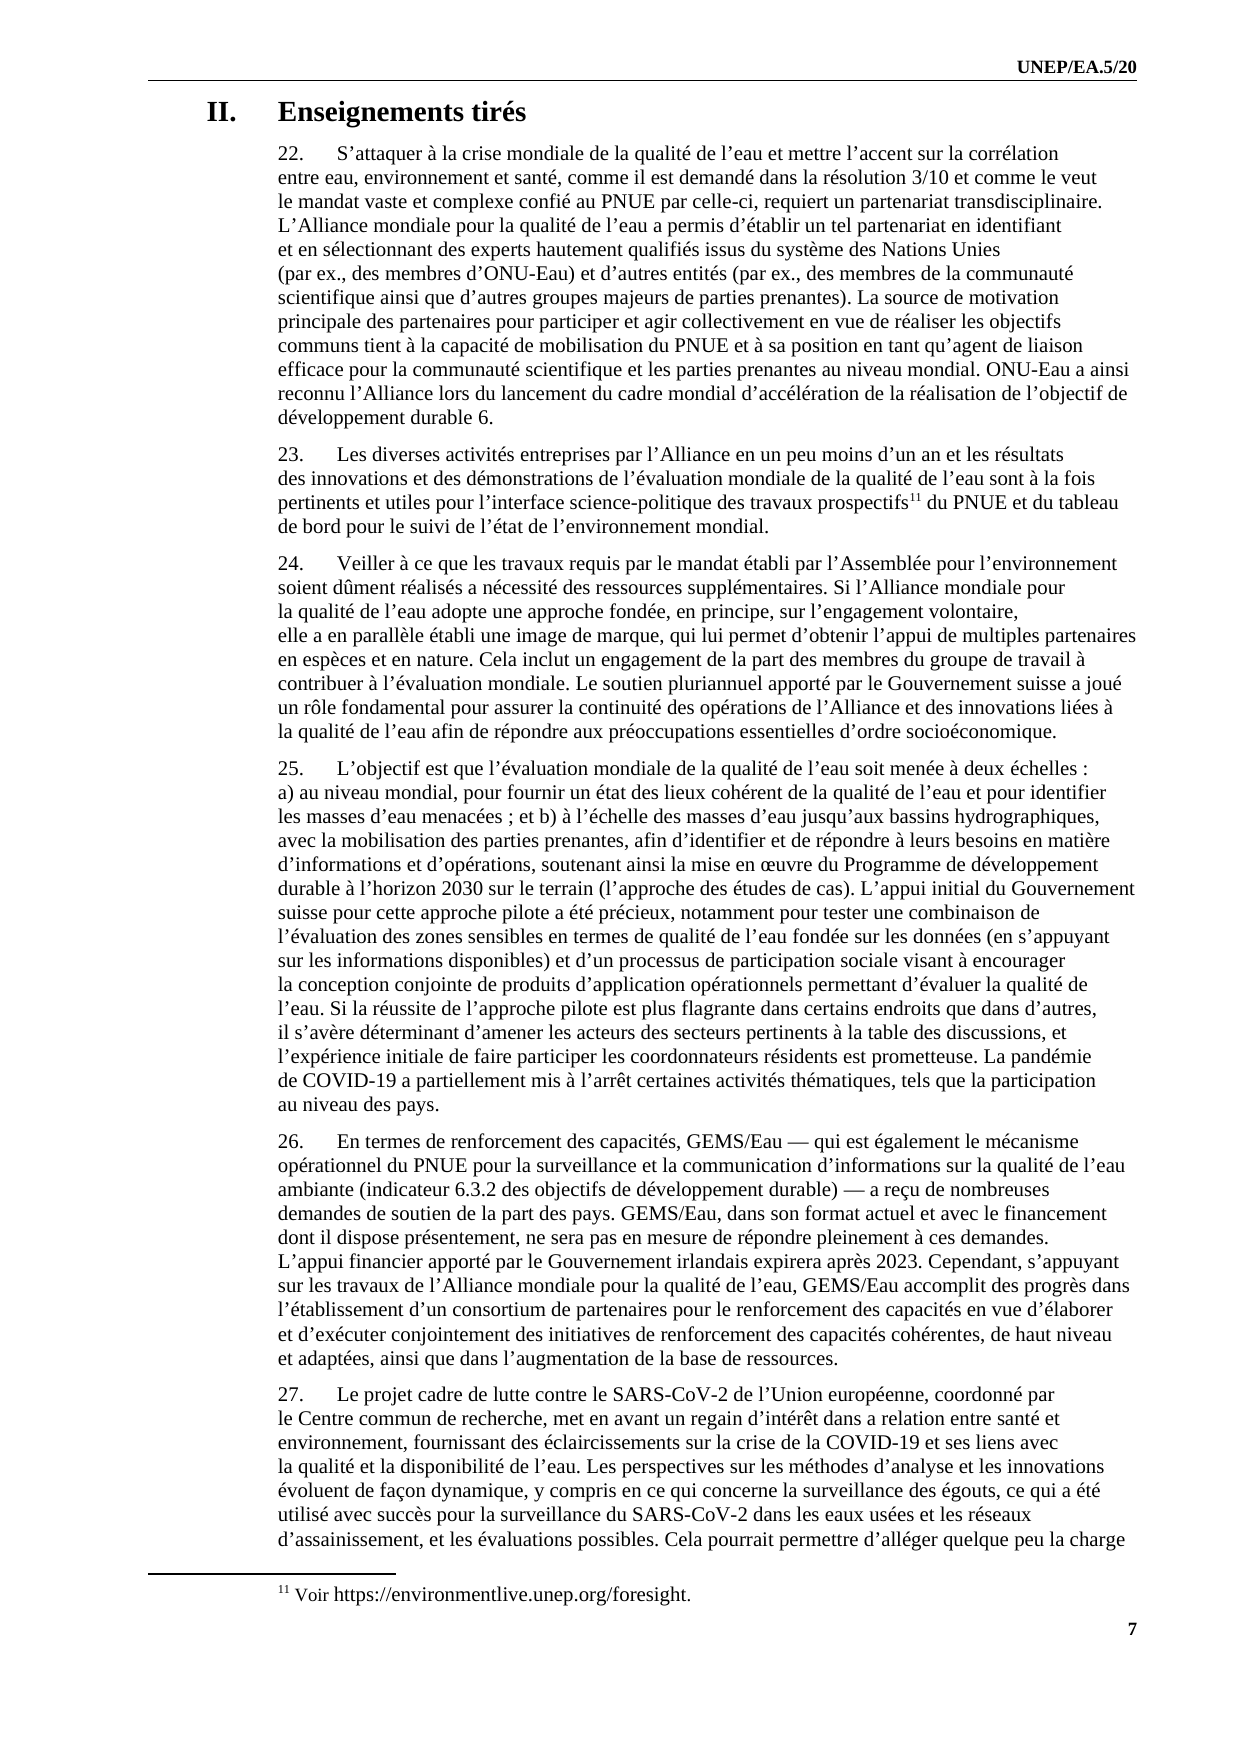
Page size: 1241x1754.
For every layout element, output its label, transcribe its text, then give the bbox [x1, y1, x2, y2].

list S’attaquer à la crise mondiale de la qualité de l’eau et mettre l’accent sur la corrélation entre eau, environnement et santé, comme il est demandé dans la résolution 3/10 et comme le veut le mandat vaste et complexe confié au PNUE par celle-ci, requiert un partenariat transdisciplinaire. L’Alliance mondiale pour la qualité de l’eau a permis d’établir un tel partenariat en identifiant et en sélectionnant des experts hautement qualifiés issus du système des Nations Unies (par ex., des membres d’ONU-Eau) et d’autres entités (par ex., des membres de la communauté scientifique ainsi que d’autres groupes majeurs de parties prenantes). La source de motivation principale des partenaires pour participer et agir collectivement en vue de réaliser les objectifs communs tient à la capacité de mobilisation du PNUE et à sa position en tant qu’agent de liaison efficace pour la communauté scientifique et les parties prenantes au niveau mondial. ONU-Eau a ainsi reconnu l’Alliance lors du lancement du cadre mondial d’accélération de la réalisation de l’objectif de développement durable 6. [278, 141, 1137, 429]
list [278, 1382, 1137, 1551]
text II. Enseignements tirés [148, 94, 1107, 128]
list En termes de renforcement des capacités, GEMS/Eau — qui est également le mécanisme opérationnel du PNUE pour la surveillance et la communication d’informations sur la qualité de l’eau ambiante (indicateur 6.3.2 des objectifs de développement durable) — a reçu de nombreuses demandes de soutien de la part des pays. GEMS/Eau, dans son format actuel et avec le financement dont il dispose présentement, ne sera pas en mesure de répondre pleinement à ces demandes. L’appui financier apporté par le Gouvernement irlandais expirera après 2023. Cependant, s’appuyant sur les travaux de l’Alliance mondiale pour la qualité de l’eau, GEMS/Eau accomplit des progrès dans l’établissement d’un consortium de partenaires pour le renforcement des capacités en vue d’élaborer et d’exécuter conjointement des initiatives de renforcement des capacités cohérentes, de haut niveau et adaptées, ainsi que dans l’augmentation de la base de ressources. [278, 1129, 1137, 1369]
list L’objectif est que l’évaluation mondiale de la qualité de l’eau soit menée à deux échelles : a) au niveau mondial, pour fournir un état des lieux cohérent de la qualité de l’eau et pour identifier les masses d’eau menacées ; et b) à l’échelle des masses d’eau jusqu’aux bassins hydrographiques, avec la mobilisation des parties prenantes, afin d’identifier et de répondre à leurs besoins en matière d’informations et d’opérations, soutenant ainsi la mise en œuvre du Programme de développement durable à l’horizon 2030 sur le terrain (l’approche des études de cas). L’appui initial du Gouvernement suisse pour cette approche pilote a été précieux, notamment pour tester une combinaison de l’évaluation des zones sensibles en termes de qualité de l’eau fondée sur les données (en s’appuyant sur les informations disponibles) et d’un processus de participation sociale visant à encourager la conception conjointe de produits d’application opérationnels permettant d’évaluer la qualité de l’eau. Si la réussite de l’approche pilote est plus flagrante dans certains endroits que dans d’autres, il s’avère déterminant d’amener les acteurs des secteurs pertinents à la table des discussions, et l’expérience initiale de faire participer les coordonnateurs résidents est prometteuse. La pandémie de COVID-19 a partiellement mis à l’arrêt certaines activités thématiques, tels que la participation au niveau des pays. [278, 756, 1137, 1116]
list Les diverses activités entreprises par l’Alliance en un peu moins d’un an et les résultats des innovations et des démonstrations de l’évaluation mondiale de la qualité de l’eau sont à la fois pertinents et utiles pour l’interface science-politique des travaux prospectifs du PNUE et du tableau de bord pour le suivi de l’état de l’environnement mondial. [278, 442, 1137, 538]
list Veiller à ce que les travaux requis par le mandat établi par l’Assemblée pour l’environnement soient dûment réalisés a nécessité des ressources supplémentaires. Si l’Alliance mondiale pour la qualité de l’eau adopte une approche fondée, en principe, sur l’engagement volontaire, elle a en parallèle établi une image de marque, qui lui permet d’obtenir l’appui de multiples partenaires en espèces et en nature. Cela inclut un engagement de la part des membres du groupe de travail à contribuer à l’évaluation mondiale. Le soutien pluriannuel apporté par le Gouvernement suisse a joué un rôle fondamental pour assurer la continuité des opérations de l’Alliance et des innovations liées à la qualité de l’eau afin de répondre aux préoccupations essentielles d’ordre socioéconomique. [278, 551, 1137, 743]
